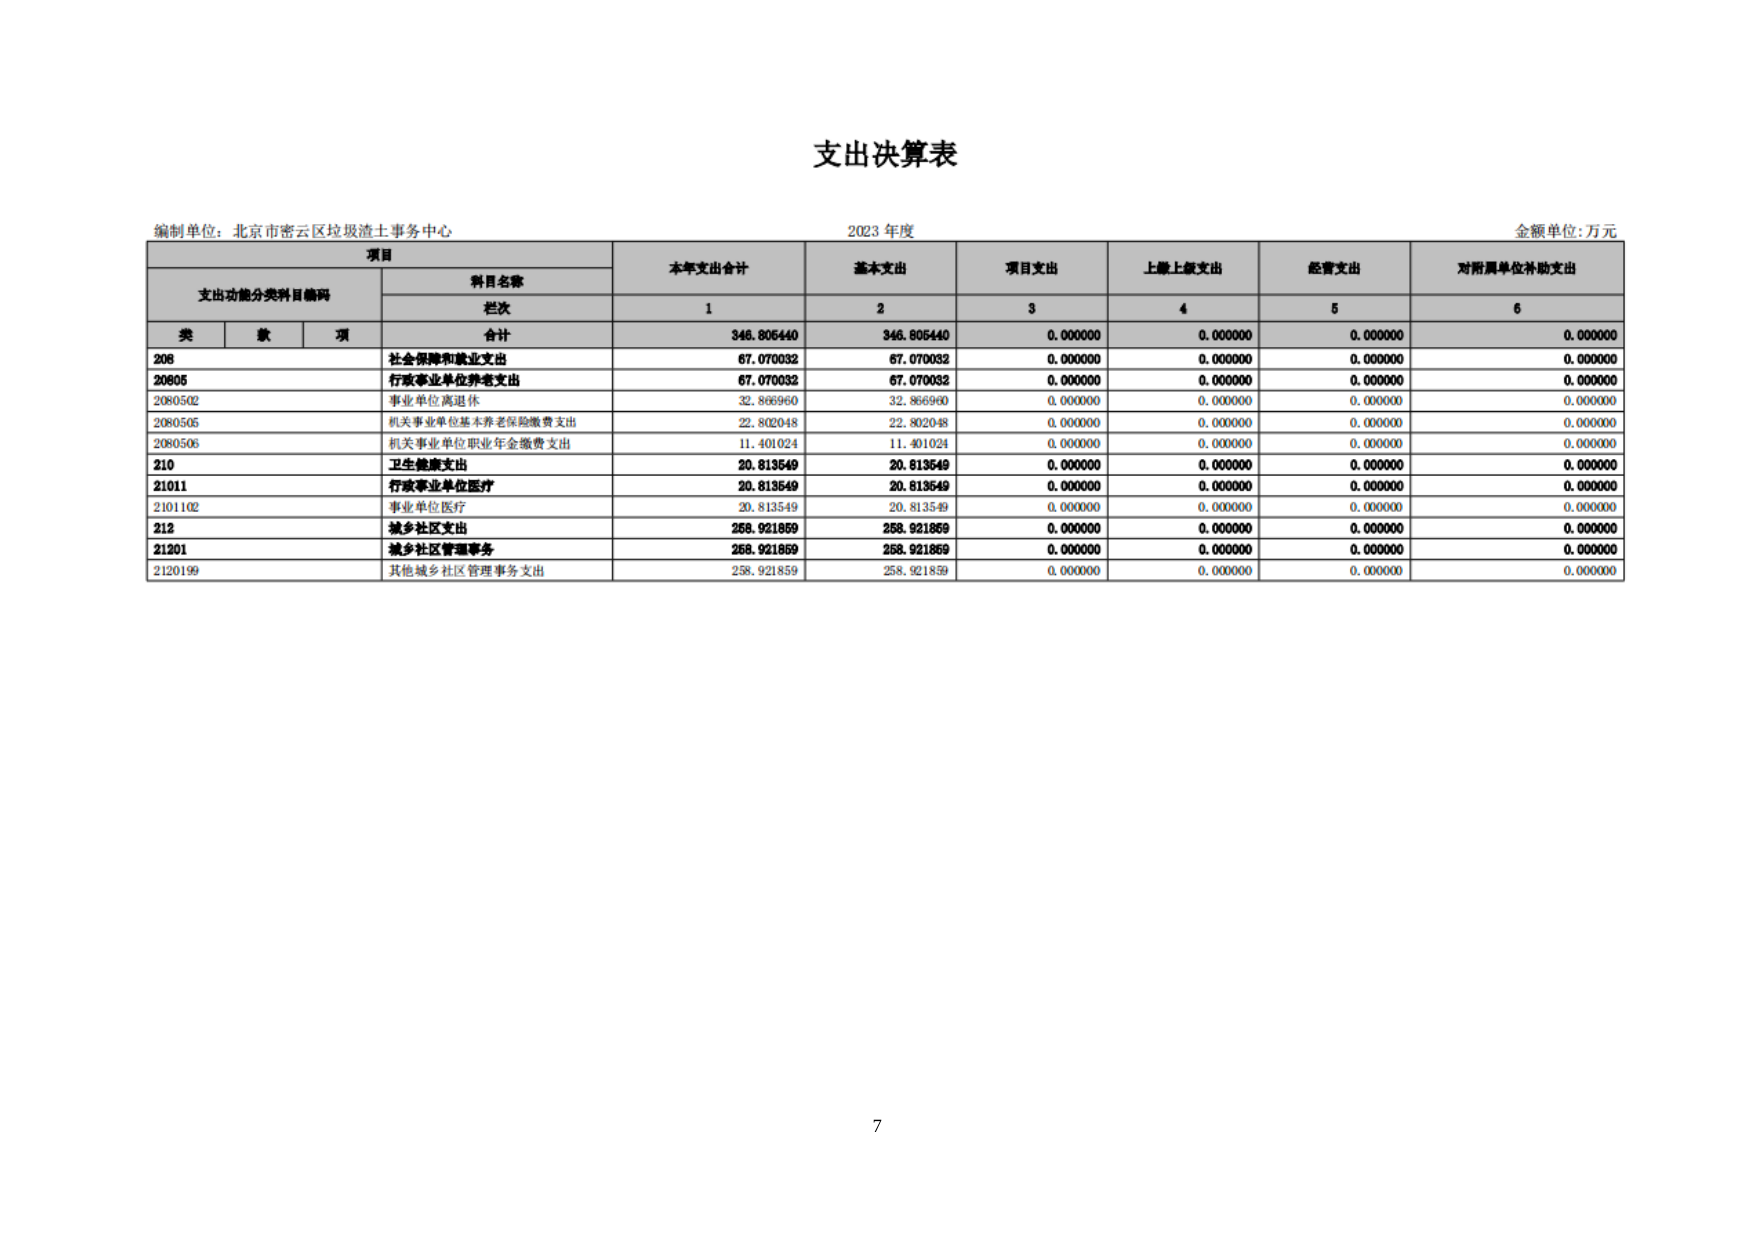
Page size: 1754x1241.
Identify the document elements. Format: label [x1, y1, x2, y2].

picture [118, 129, 1636, 599]
